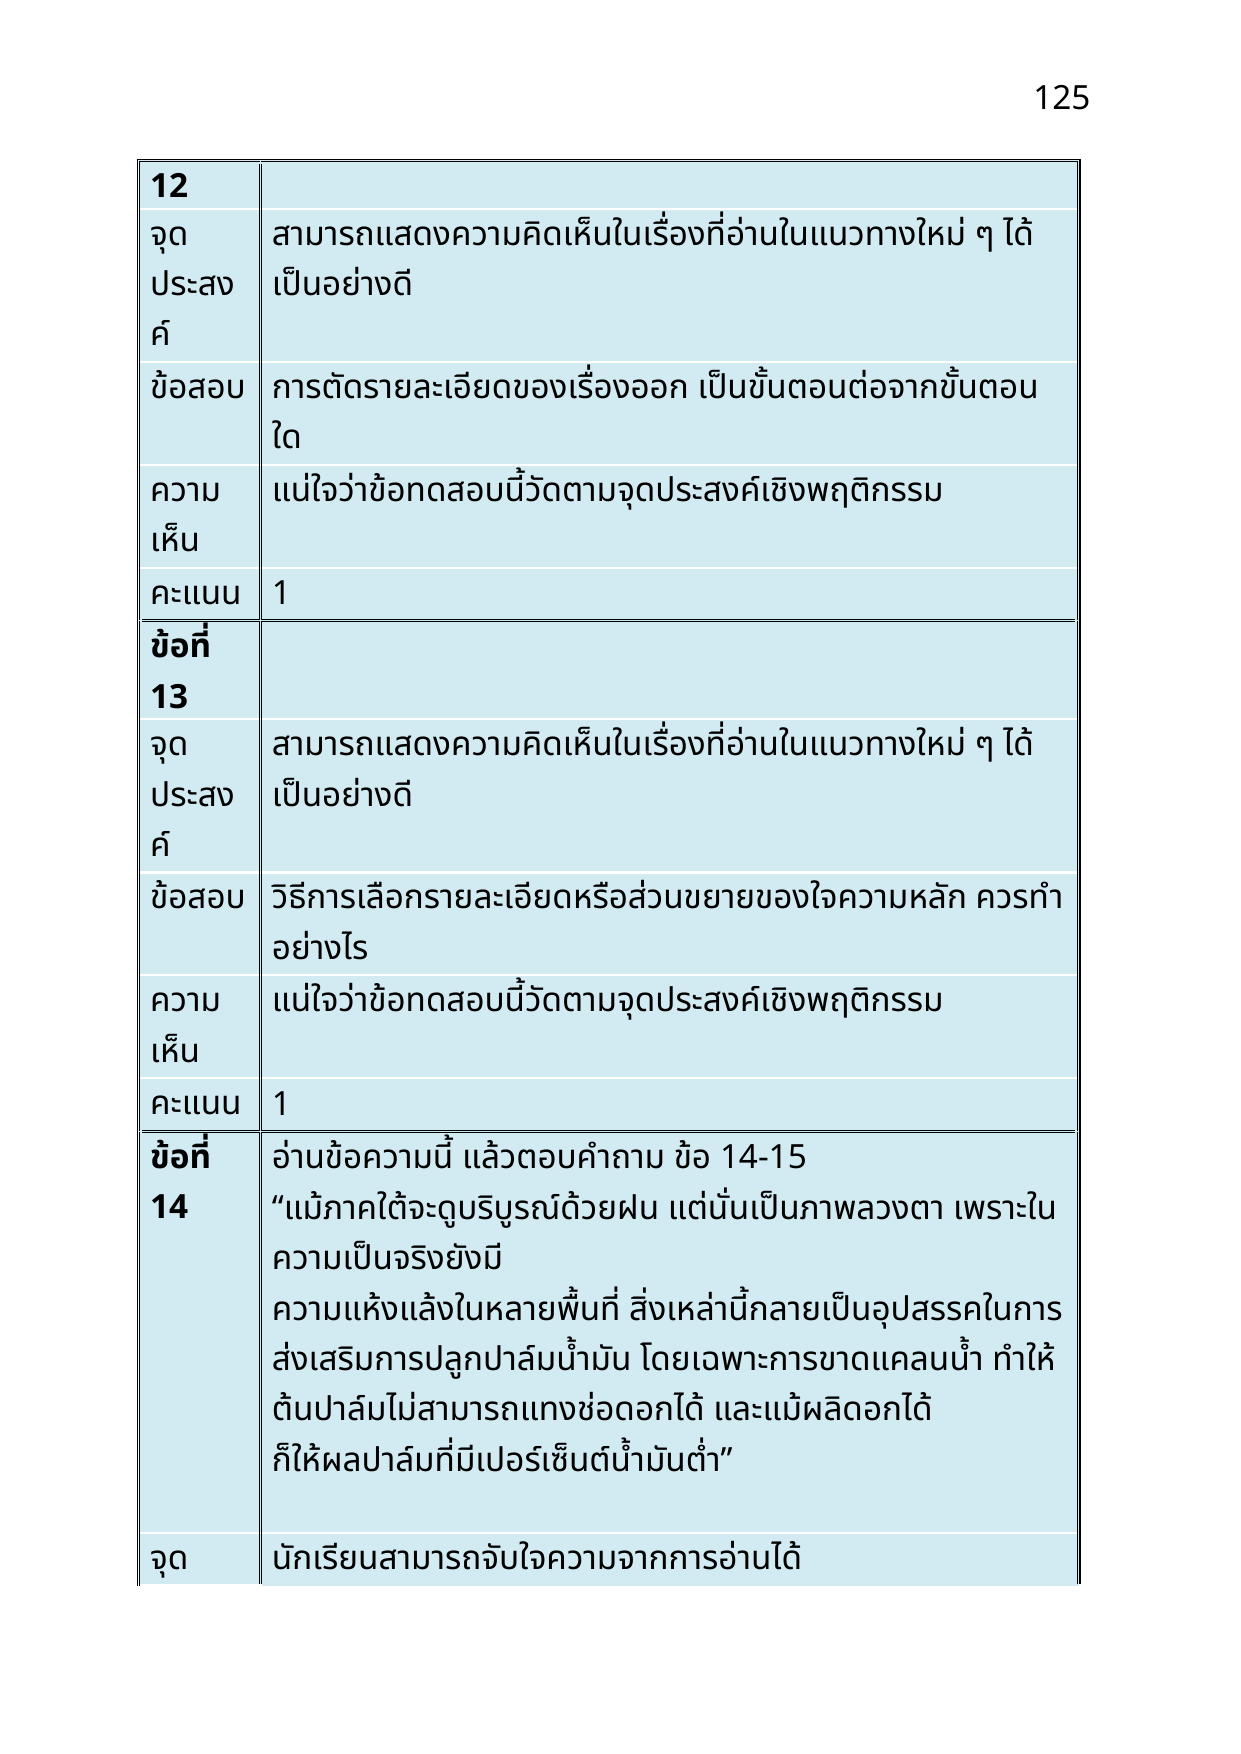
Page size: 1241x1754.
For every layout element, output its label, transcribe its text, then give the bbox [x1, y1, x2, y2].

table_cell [262, 466, 1077, 567]
table_cell แน่ใจว่าข้อทดสอบนี้วัดตามจุดประสงค์เชิงพฤติกรรม [262, 976, 1077, 1077]
table_cell ข้อสอบ [140, 874, 259, 974]
table_cell คะแนน [140, 1079, 259, 1130]
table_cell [262, 1534, 1077, 1584]
table_cell จุดประสงค์ [140, 210, 259, 361]
table_cell การตัดรายละเอียดของเรื่องออก เป็นขั้นตอนต่อจากขั้นตอนใด [262, 363, 1077, 464]
table_cell สามารถแสดงความคิดเห็นในเรื่องที่อ่านในแนวทางใหม่ ๆ ได้เป็นอย่างดี [262, 210, 1077, 361]
table_cell จุดประสงค์ [140, 1534, 259, 1584]
table_cell ความเห็น [140, 466, 259, 567]
table_cell [260, 162, 1077, 207]
table_cell อ่านข้อความนี้ แล้วตอบคำถาม ข้อ 14-15 “แม้ภาคใต้จะดูบริบูรณ์ด้วยฝน แต่นั่นเป็นภาพลวงตา เพราะในความเป็นจริงยังมี ความแห้งแล้งในหลายพื้นที่ สิ่งเหล่านี้กลายเป็นอุปสรรคในการส่งเสริมการปลูกปาล์มน้ำมัน โดยเฉพาะการขาดแคลนน้ำ ทำให้ต้นปาล์มไม่สามารถแทงช่อดอกได้ และแม้ผลิดอกได้ ก็ให้ผลปาล์มที่มีเปอร์เซ็นต์น้ำมันต่ำ” [262, 1130, 1077, 1532]
table_cell ข้อที่ 14 [140, 1130, 259, 1532]
table_cell ข้อที่ 12 [140, 162, 260, 207]
table_cell สามารถแสดงความคิดเห็นในเรื่องที่อ่านในแนวทางใหม่ ๆ ได้เป็นอย่างดี [262, 720, 1077, 871]
table_cell วิธีการเลือกรายละเอียดหรือส่วนขยายของใจความหลัก ควรทำอย่างไร [262, 874, 1077, 974]
table_cell คะแนน [140, 569, 259, 619]
table_cell ข้อสอบ [140, 363, 259, 464]
table_cell ความเห็น [140, 976, 259, 1077]
table_cell ข้อที่ 13 [139, 619, 260, 718]
table_cell [260, 619, 1079, 718]
table_cell จุดประสงค์ [140, 720, 259, 871]
table_cell 1 [262, 1079, 1077, 1130]
table_cell 1 [262, 569, 1077, 619]
